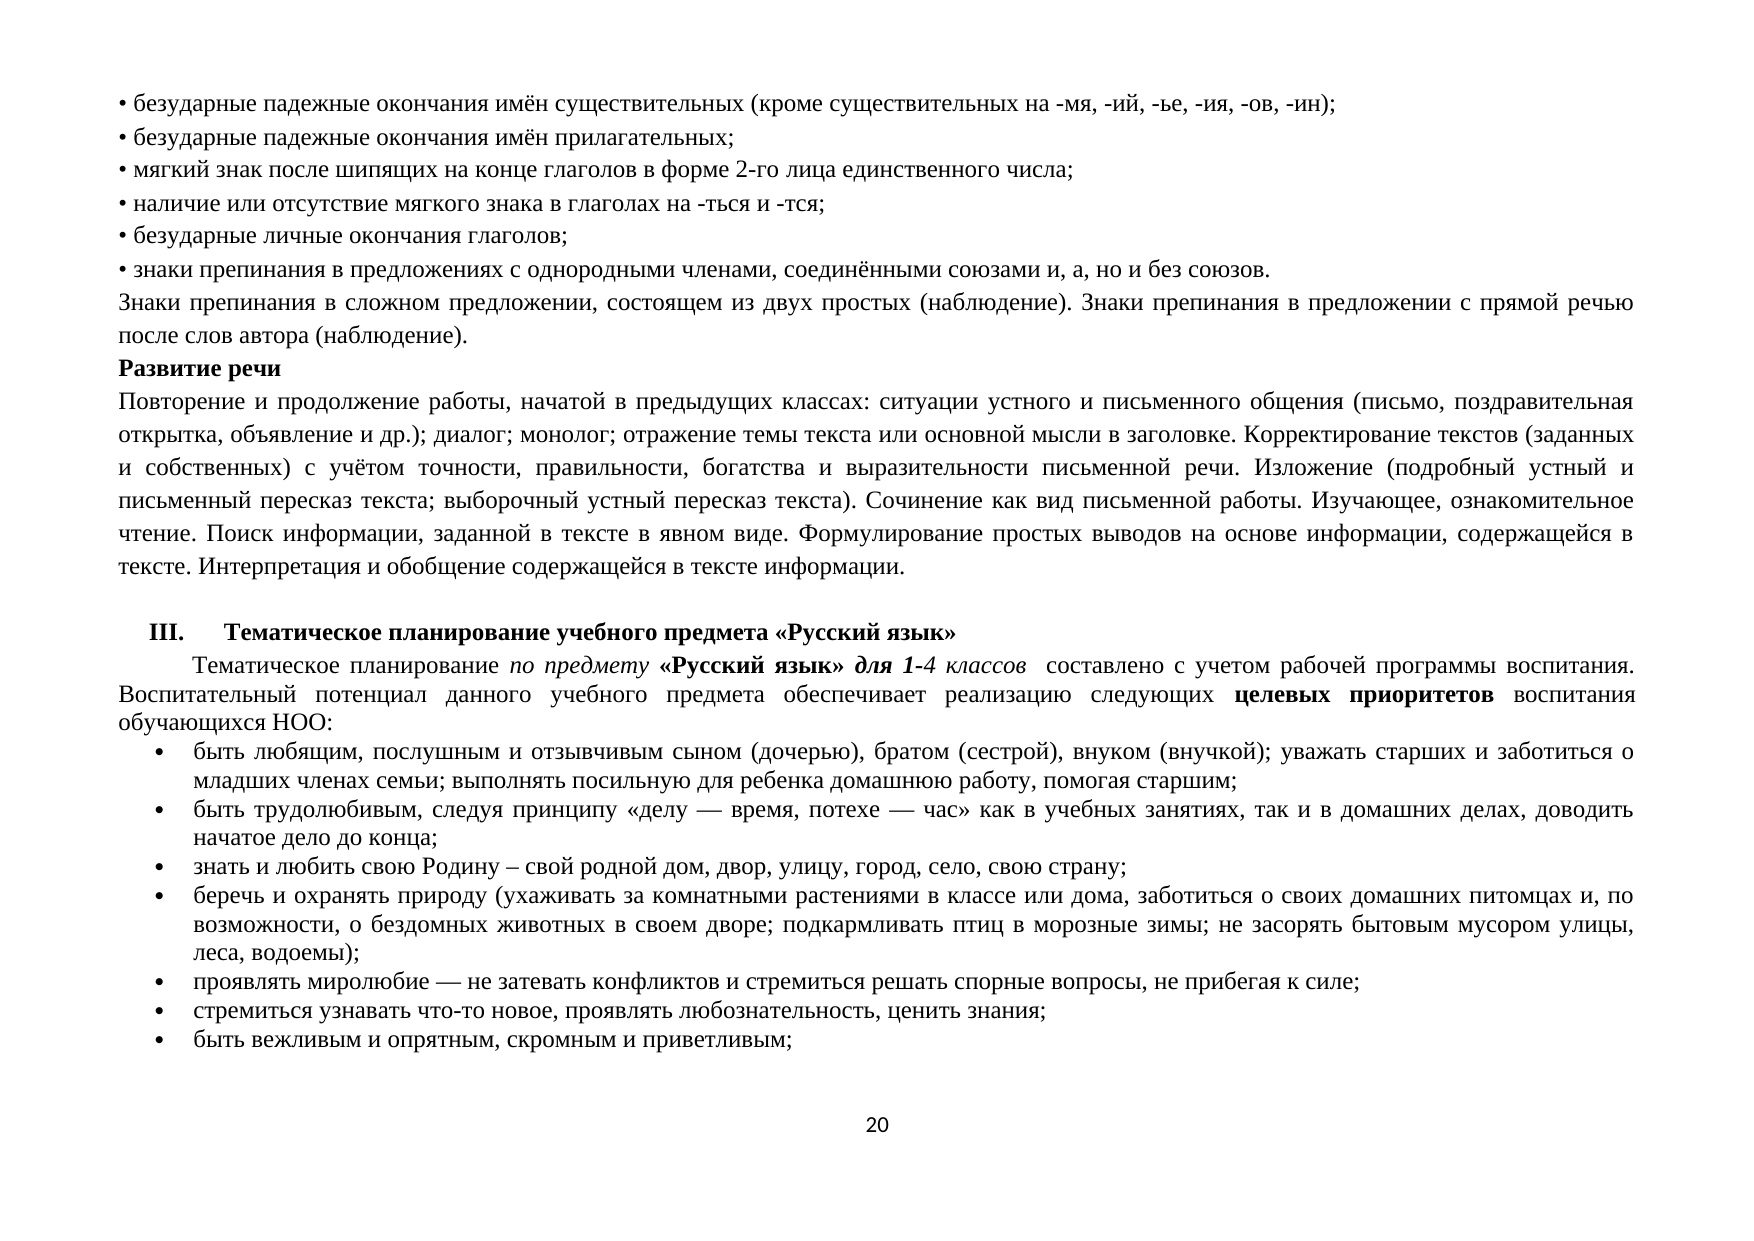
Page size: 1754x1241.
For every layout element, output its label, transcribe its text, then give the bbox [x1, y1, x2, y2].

text Развитие речи [118, 353, 1636, 381]
text Тематическое планирование по предмету «Русский язык» для 1-4 классов составлено с учетом рабочей программы воспитания. Воспитательный потенциал данного учебного предмета обеспечивает реализацию следующих целевых приоритетов воспитания обучающихся НОО: [118, 650, 1636, 736]
list стремиться узнавать что-то новое, проявлять любознательность, ценить знания; [156, 995, 1636, 1024]
list проявлять миролюбие — не затевать конфликтов и стремиться решать спорные вопросы, не прибегая к силе; [156, 966, 1636, 995]
text • безударные личные окончания глаголов; [118, 221, 1636, 249]
text Знаки препинания в сложном предложении, состоящем из двух простых (наблюдение). Знаки препинания в предложении с прямой речью после слов автора (наблюдение). [118, 287, 1636, 348]
text • безударные падежные окончания имён прилагательных; [118, 122, 1636, 150]
text • знаки препинания в предложениях с однородными членами, соединёнными союзами и, а, но и без союзов. [118, 254, 1636, 282]
list знать и любить свою Родину – свой родной дом, двор, улицу, город, село, свою страну; [156, 851, 1636, 880]
text • безударные падежные окончания имён существительных (кроме существительных на -мя, -ий, -ье, -ия, -ов, -ин); [118, 88, 1636, 117]
list быть любящим, послушным и отзывчивым сыном (дочерью), братом (сестрой), внуком (внучкой); уважать старших и заботиться о младших членах семьи; выполнять посильную для ребенка домашнюю работу, помогая старшим; [156, 736, 1636, 794]
list быть вежливым и опрятным, скромным и приветливым; [156, 1024, 1636, 1052]
list Тематическое планирование учебного предмета «Русский язык» [149, 617, 1636, 646]
list беречь и охранять природу (ухаживать за комнатными растениями в классе или дома, заботиться о своих домашних питомцах и, по возможности, о бездомных животных в своем дворе; подкармливать птиц в морозные зимы; не засорять бытовым мусором улицы, леса, водоемы); [156, 880, 1636, 966]
text • мягкий знак после шипящих на конце глаголов в форме 2-го лица единственного числа; [118, 154, 1636, 183]
text Повторение и продолжение работы, начатой в предыдущих классах: ситуации устного и письменного общения (письмо, поздравительная открытка, объявление и др.); диалог; монолог; отражение темы текста или основной мысли в заголовке. Корректирование текстов (заданных и собственных) с учётом точности, правильности, богатства и выразительности письменной речи. Изложение (подробный устный и письменный пересказ текста; выборочный устный пересказ текста). Сочинение как вид письменной работы. Изучающее, ознакомительное чтение. Поиск информации, заданной в тексте в явном виде. Формулирование простых выводов на основе информации, содержащейся в тексте. Интерпретация и обобщение содержащейся в тексте информации. [118, 386, 1636, 579]
list быть трудолюбивым, следуя принципу «делу — время, потехе — час» как в учебных занятиях, так и в домашних делах, доводить начатое дело до конца; [156, 794, 1636, 851]
text • наличие или отсутствие мягкого знака в глаголах на -ться и -тся; [118, 188, 1636, 216]
